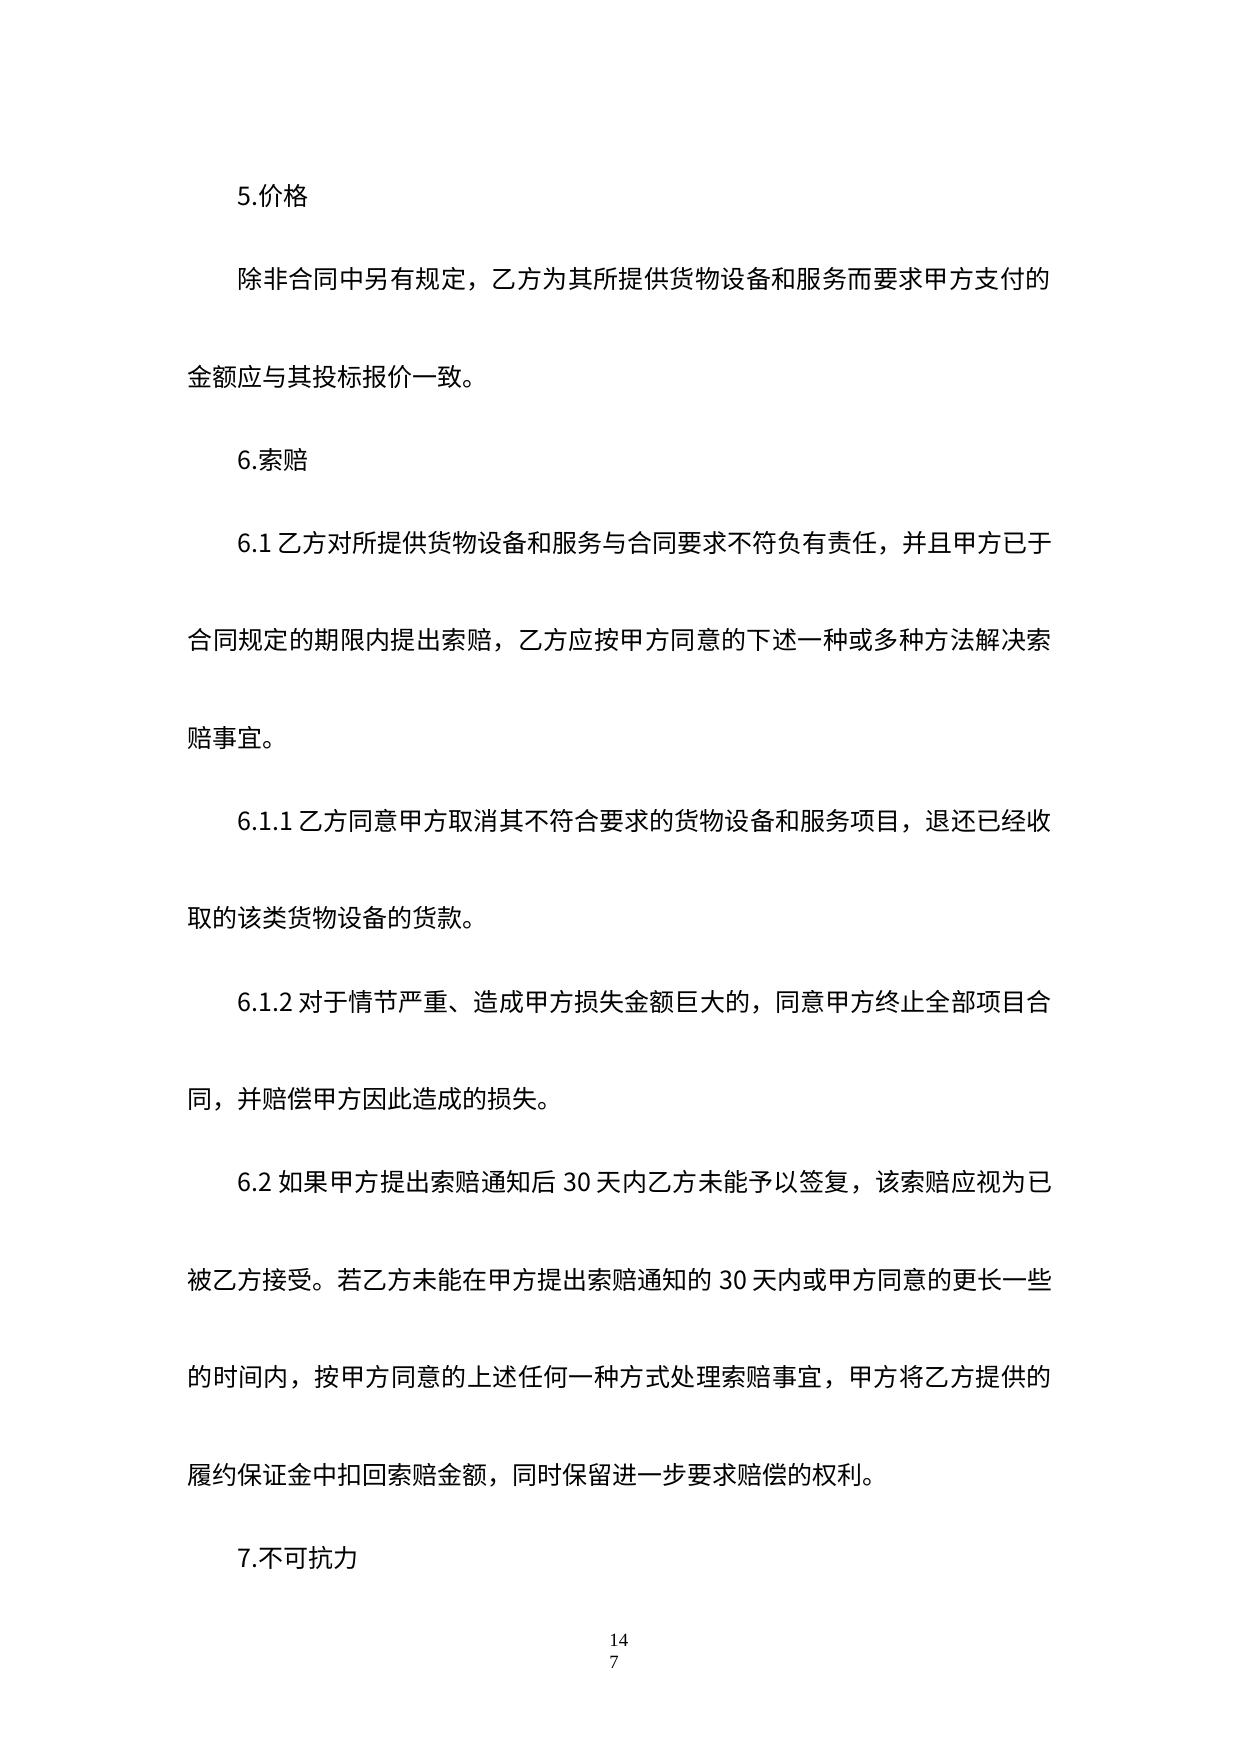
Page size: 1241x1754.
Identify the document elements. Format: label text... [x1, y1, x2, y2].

text 6.1乙方对所提供货物设备和服务与合同要求不符负有责任，并且甲方已于合同规定的期限内提出索赔，乙方应按甲方同意的下述一种或多种方法解决索赔事宜。 [187, 509, 1053, 769]
text 除非合同中另有规定，乙方为其所提供货物设备和服务而要求甲方支付的金额应与其投标报价一致。 [187, 245, 1053, 408]
text 6.2 如果甲方提出索赔通知后 30天内乙方未能予以签复，该索赔应视为已被乙方接受。若乙方未能在甲方提出索赔通知的 30天内或甲方同意的更长一些的时间内，按甲方同意的上述任何一种方式处理索赔事宜，甲方将乙方提供的履约保证金中扣回索赔金额，同时保留进一步要求赔偿的权利。 [187, 1148, 1053, 1506]
text 6.1.1乙方同意甲方取消其不符合要求的货物设备和服务项目，退还已经收取的该类货物设备的货款。 [187, 787, 1053, 949]
text 5.价格 [187, 162, 1053, 227]
text 6.1.2对于情节严重、造成甲方损失金额巨大的，同意甲方终止全部项目合同，并赔偿甲方因此造成的损失。 [187, 968, 1053, 1130]
text 6.索赔 [187, 426, 1053, 491]
text 7.不可抗力 [187, 1524, 1053, 1589]
